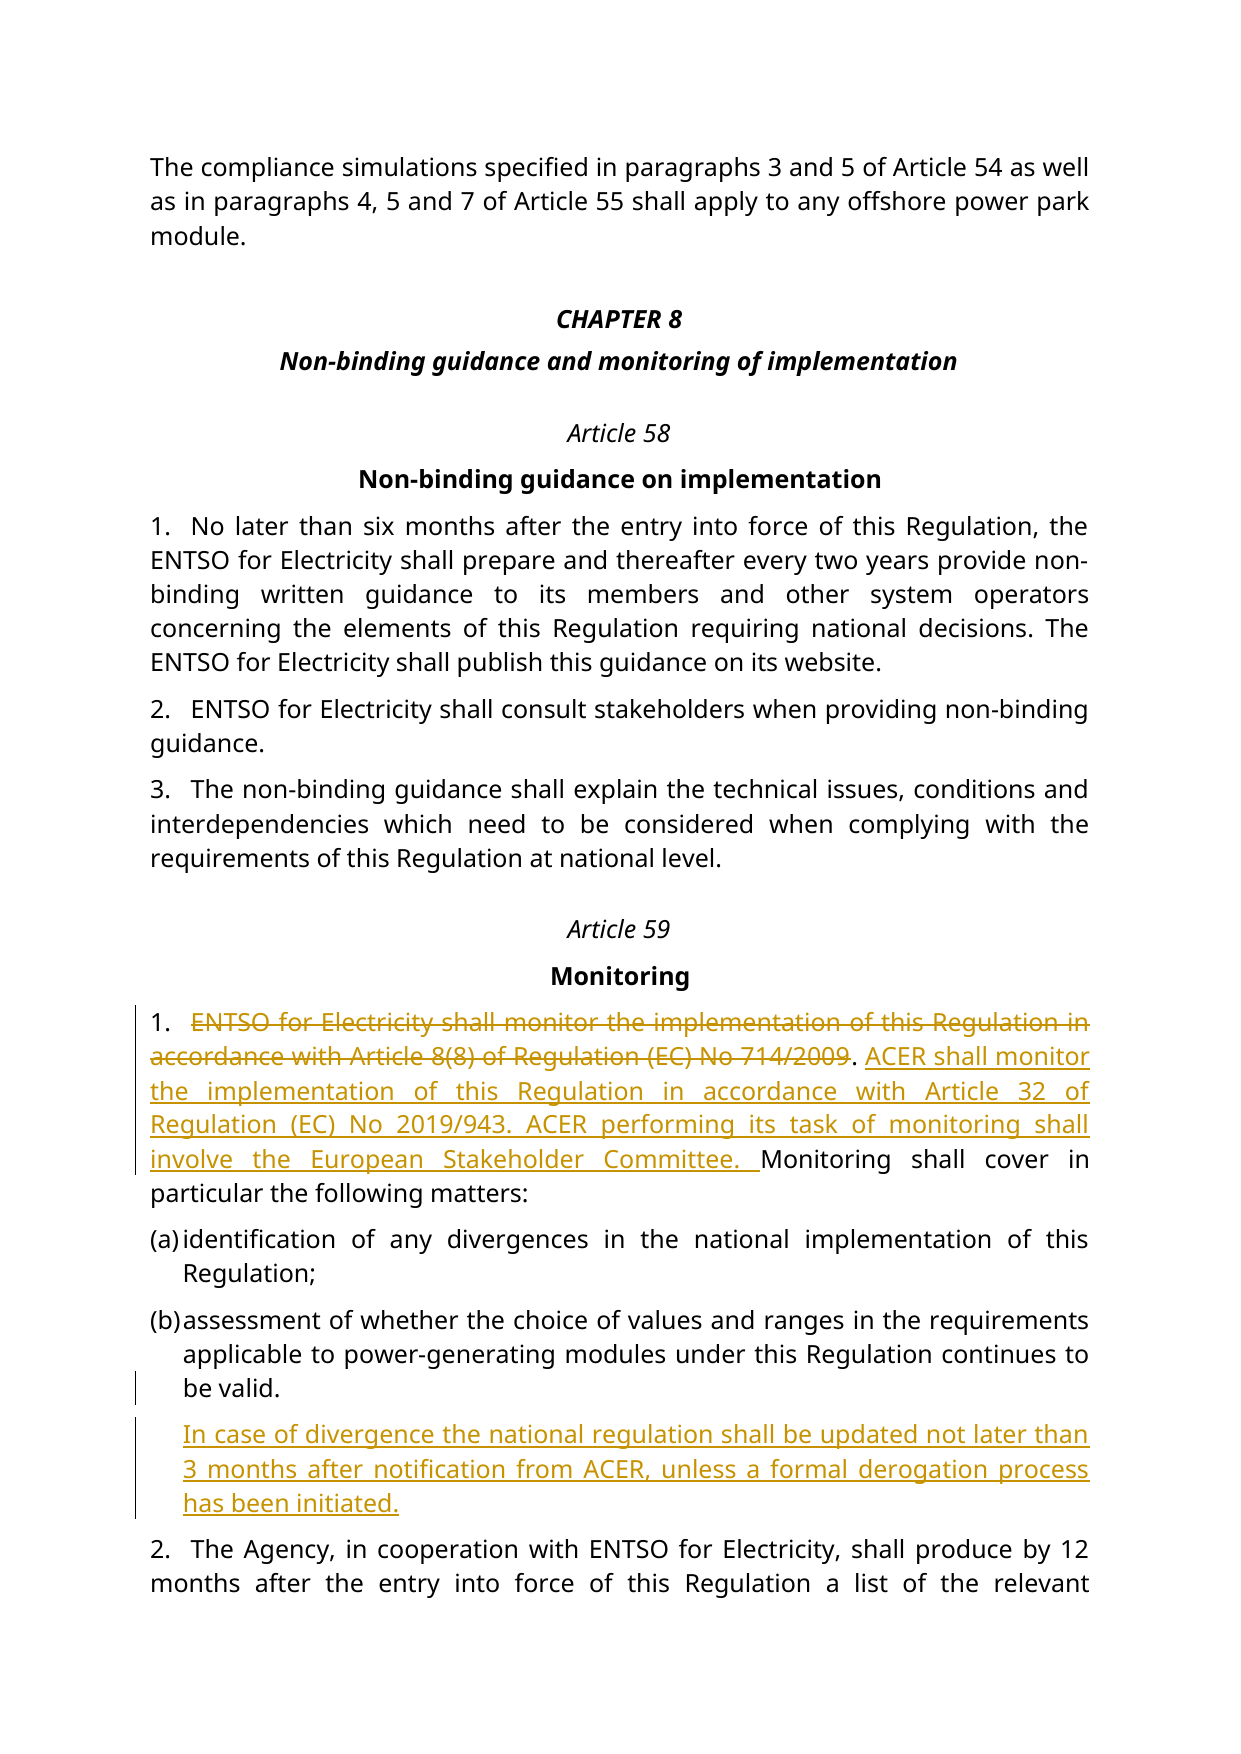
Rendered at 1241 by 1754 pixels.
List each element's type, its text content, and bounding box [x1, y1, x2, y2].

table_header (b) [150, 1290, 183, 1519]
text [150, 1532, 1090, 1600]
text Article 58 [150, 416, 1090, 450]
text 3. The non-binding guidance shall explain the technical issues, conditions and interdependencies which need to be considered when complying with the requirements of this Regulation at national level. [150, 772, 1090, 874]
table_header assessment of whether the choice of values and ranges in the requirements applicable to power-generating modules under this Regulation continues to be valid. [183, 1448, 1090, 1480]
table_header assessment of whether the choice of values and ranges in the requirements applicable to power-generating modules under this Regulation continues to be valid. [183, 1482, 1090, 1519]
text Monitoring [150, 958, 1090, 992]
table_header (a) [150, 1209, 182, 1290]
text Non-binding guidance on implementation [150, 462, 1090, 496]
text 1. . Monitoring shall cover in particular the following matters: [150, 1005, 1090, 1102]
text 1. No later than six months after the entry into force of this Regulation, the ENTSO for Electricity shall prepare and thereafter every two years provide non-binding written guidance to its members and other system operators concerning the elements of this Regulation requiring national decisions. The ENTSO for Electricity shall publish this guidance on its website. [150, 509, 1090, 679]
text The compliance simulations specified in paragraphs 3 and 5 of Article 54 as well as in paragraphs 4, 5 and 7 of Article 55 shall apply to any offshore power park module. [150, 150, 1090, 252]
text Article 59 [150, 912, 1090, 946]
text 1. . Monitoring shall cover in particular the following matters: [150, 1138, 1090, 1209]
table_header assessment of whether the choice of values and ranges in the requirements applicable to power-generating modules under this Regulation continues to be valid. [183, 1290, 1090, 1446]
text 2. ENTSO for Electricity shall consult stakeholders when providing non-binding guidance. [150, 692, 1090, 760]
text Non-binding guidance and monitoring of implementation [150, 344, 1090, 378]
text CHAPTER 8 [150, 302, 1090, 336]
text 1. . Monitoring shall cover in particular the following matters: [150, 1104, 1090, 1136]
table_header identification of any divergences in the national implementation of this Regulation; [182, 1209, 1090, 1290]
